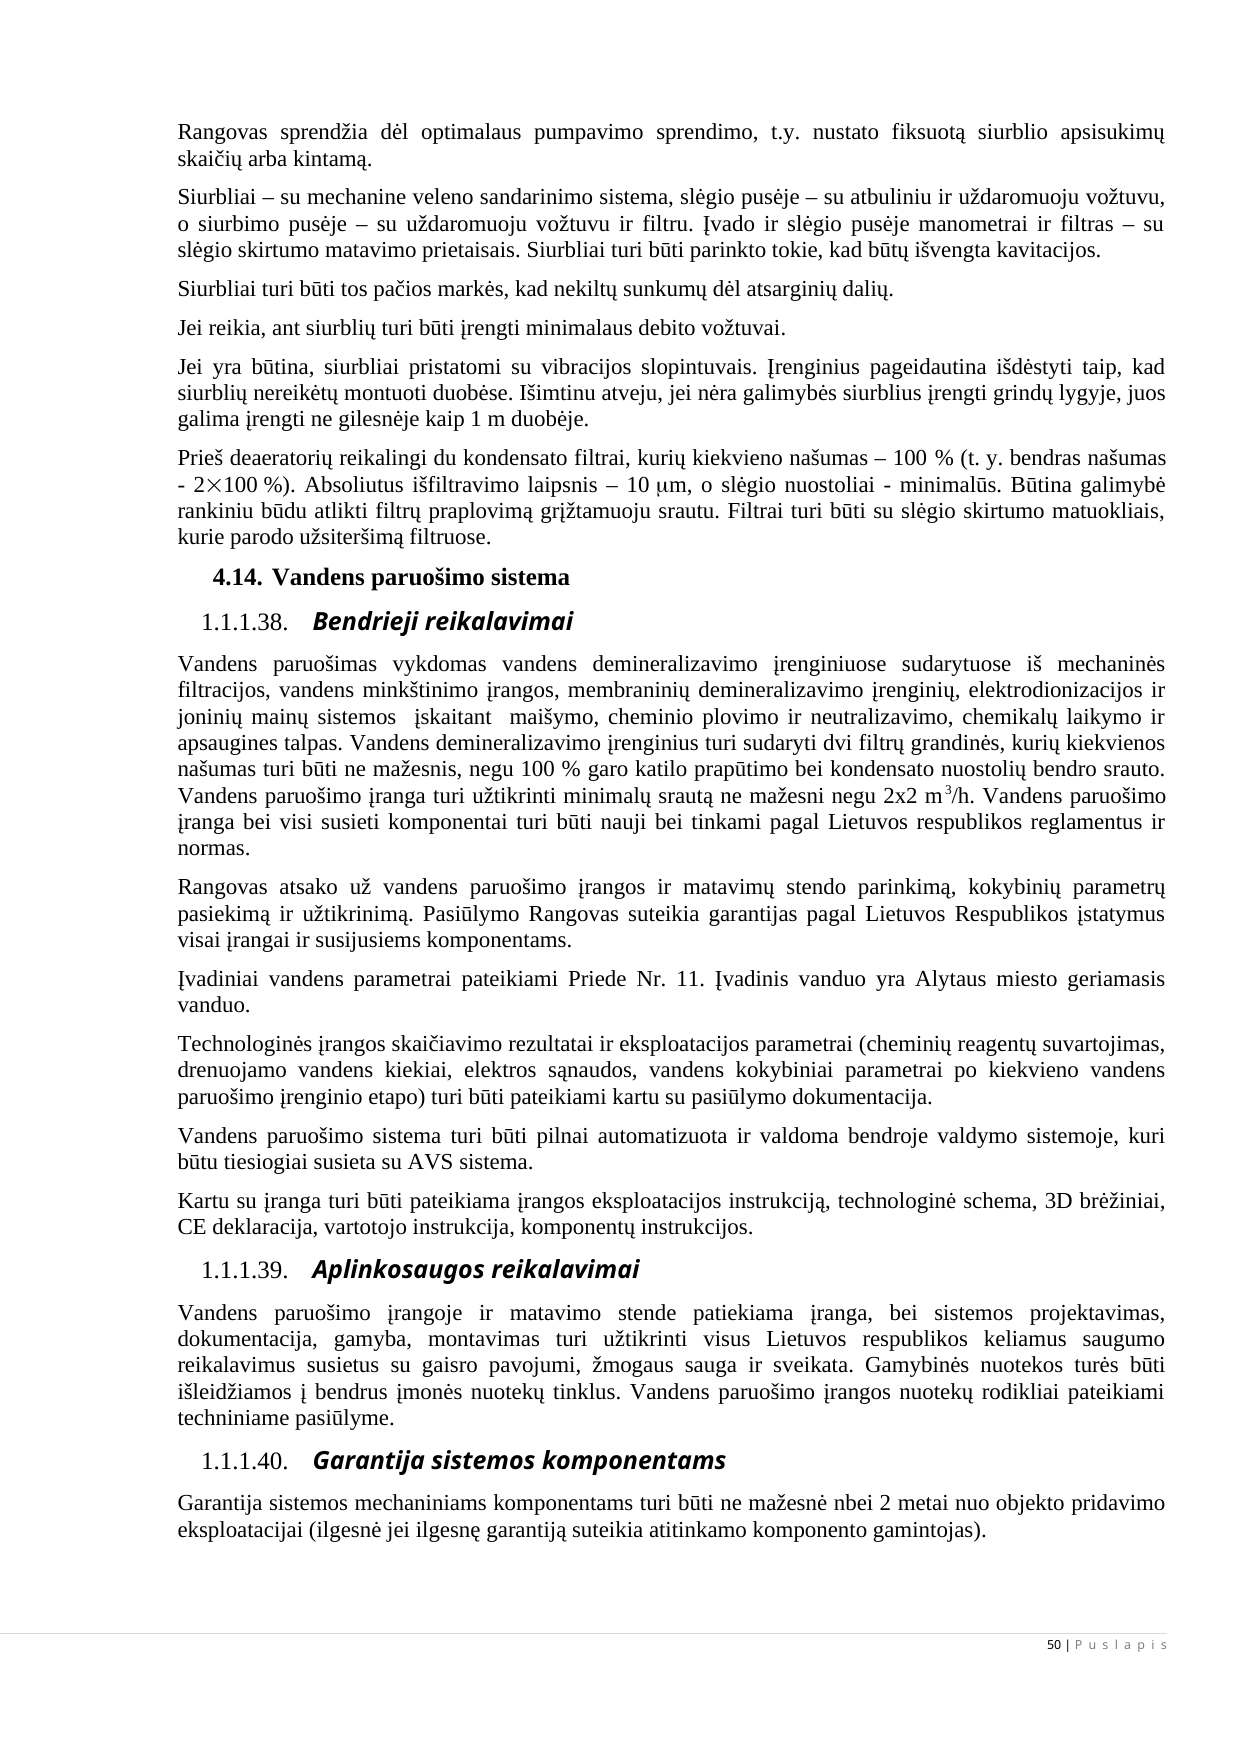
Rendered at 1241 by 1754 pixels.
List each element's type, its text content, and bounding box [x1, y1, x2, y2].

subtitle Vandens paruošimo sistema [213, 562, 1167, 591]
text Jei yra būtina, siurbliai pristatomi su vibracijos slopintuvais. Įrenginius pageidautina išdėstyti taip, kad siurblių nereikėtų montuoti duobėse. Išimtinu atveju, jei nėra galimybės siurblius įrengti grindų lygyje, juos galima įrengti ne gilesnėje kaip 1 m duobėje. [177, 353, 1167, 432]
text Garantija sistemos mechaniniams komponentams turi būti ne mažesnė nbei 2 metai nuo objekto pridavimo eksploatacijai (ilgesnė jei ilgesnę garantiją suteikia atitinkamo komponento gamintojas). [177, 1489, 1167, 1542]
text Įvadiniai vandens parametrai pateikiami Priede Nr. 11. Įvadinis vanduo yra Alytaus miesto geriamasis vanduo. [177, 965, 1167, 1018]
text Kartu su įranga turi būti pateikiama įrangos eksploatacijos instrukciją, technologinė schema, 3D brėžiniai, CE deklaracija, vartotojo instrukcija, komponentų instrukcijos. [177, 1187, 1167, 1239]
text Siurbliai – su mechanine veleno sandarinimo sistema, slėgio pusėje – su atbuliniu ir uždaromuoju vožtuvu, o siurbimo pusėje – su uždaromuoju vožtuvu ir filtru. Įvado ir slėgio pusėje manometrai ir filtras – su slėgio skirtumo matavimo prietaisais. Siurbliai turi būti parinkto tokie, kad būtų išvengta kavitacijos. [177, 183, 1167, 262]
text Jei reikia, ant siurblių turi būti įrengti minimalaus debito vožtuvai. [177, 314, 1167, 340]
subtitle Aplinkosaugos reikalavimai [201, 1252, 1167, 1286]
text Vandens paruošimo įrangoje ir matavimo stende patiekiama įranga, bei sistemos projektavimas, dokumentacija, gamyba, montavimas turi užtikrinti visus Lietuvos respublikos keliamus saugumo reikalavimus susietus su gaisro pavojumi, žmogaus sauga ir sveikata. Gamybinės nuotekos turės būti išleidžiamos į bendrus įmonės nuotekų tinklus. Vandens paruošimo įrangos nuotekų rodikliai pateikiami techniniame pasiūlyme. [177, 1299, 1167, 1430]
text Vandens paruošimas vykdomas vandens demineralizavimo įrenginiuose sudarytuose iš mechaninės filtracijos, vandens minkštinimo įrangos, membraninių demineralizavimo įrenginių, elektrodionizacijos ir joninių mainų sistemos įskaitant maišymo, cheminio plovimo ir neutralizavimo, chemikalų laikymo ir apsaugines talpas. Vandens demineralizavimo įrenginius turi sudaryti dvi filtrų grandinės, kurių kiekvienos našumas turi būti ne mažesnis, negu 100 % garo katilo prapūtimo bei kondensato nuostolių bendro srauto. Vandens paruošimo įranga turi užtikrinti minimalų srautą ne mažesni negu 2x2 m3/h. Vandens paruošimo įranga bei visi susieti komponentai turi būti nauji bei tinkami pagal Lietuvos respublikos reglamentus ir normas. [177, 650, 1167, 861]
text Prieš deaeratorių reikalingi du kondensato filtrai, kurių kiekvieno našumas – 100 % (t. y. bendras našumas - 2100 %). Absoliutus išfiltravimo laipsnis – 10 m, o slėgio nuostoliai - minimalūs. Būtina galimybė rankiniu būdu atlikti filtrų praplovimą grįžtamuoju srautu. Filtrai turi būti su slėgio skirtumo matuokliais, kurie parodo užsiteršimą filtruose. [177, 444, 1167, 550]
text Siurbliai turi būti tos pačios markės, kad nekiltų sunkumų dėl atsarginių dalių. [177, 275, 1167, 301]
text Technologinės įrangos skaičiavimo rezultatai ir eksploatacijos parametrai (cheminių reagentų suvartojimas, drenuojamo vandens kiekiai, elektros sąnaudos, vandens kokybiniai parametrai po kiekvieno vandens paruošimo įrenginio etapo) turi būti pateikiami kartu su pasiūlymo dokumentacija. [177, 1030, 1167, 1109]
subtitle Bendrieji reikalavimai [201, 603, 1167, 637]
text Rangovas atsako už vandens paruošimo įrangos ir matavimų stendo parinkimą, kokybinių parametrų pasiekimą ir užtikrinimą. Pasiūlymo Rangovas suteikia garantijas pagal Lietuvos Respublikos įstatymus visai įrangai ir susijusiems komponentams. [177, 873, 1167, 952]
text Rangovas sprendžia dėl optimalaus pumpavimo sprendimo, t.y. nustato fiksuotą siurblio apsisukimų skaičių arba kintamą. [177, 118, 1167, 171]
subtitle Garantija sistemos komponentams [201, 1443, 1167, 1477]
text Vandens paruošimo sistema turi būti pilnai automatizuota ir valdoma bendroje valdymo sistemoje, kuri būtu tiesiogiai susieta su AVS sistema. [177, 1122, 1167, 1174]
